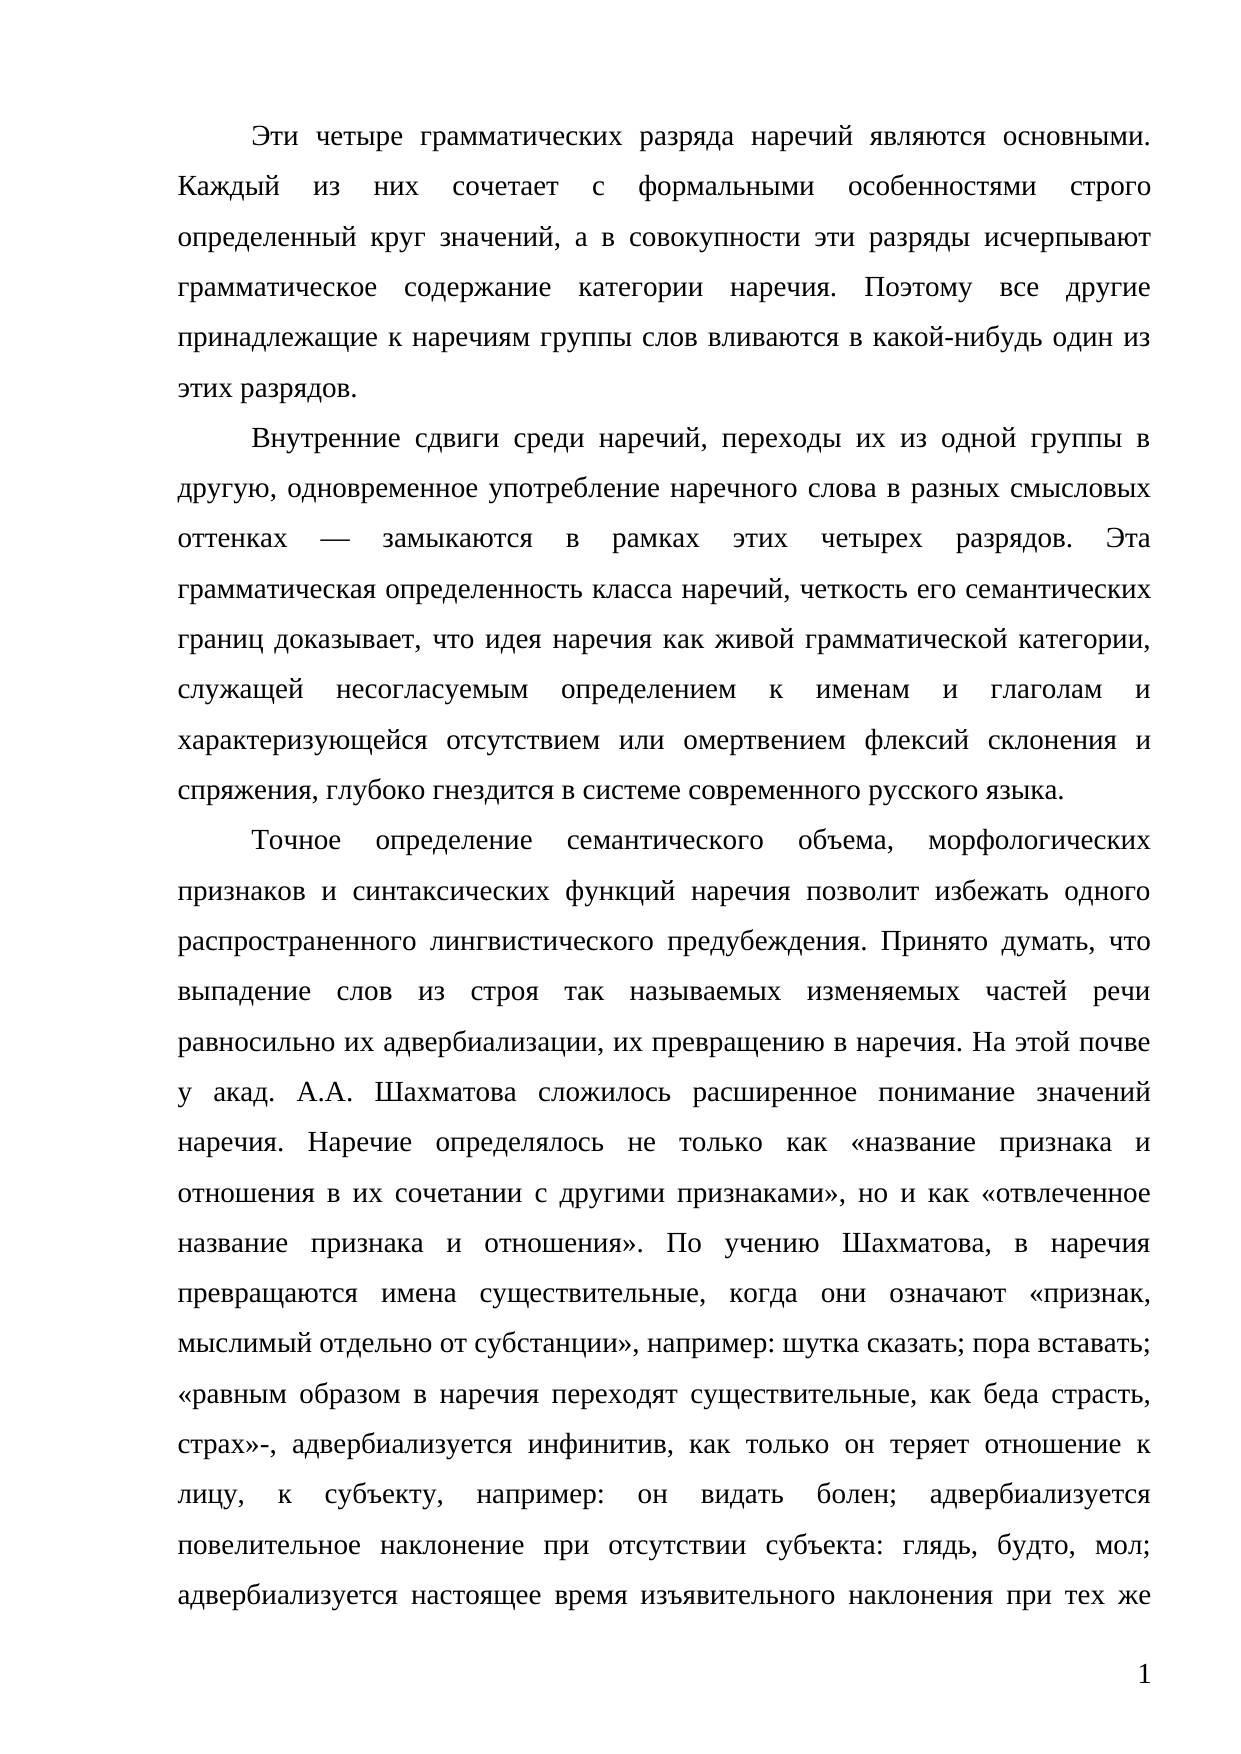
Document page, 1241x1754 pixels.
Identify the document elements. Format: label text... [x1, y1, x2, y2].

text Внутренние сдвиги среди наречий, переходы их из одной группы в другую, одновременное употребление наречного слова в разных смысловых оттенках — замыкаются в рамках этих четырех разрядов. Эта грамматическая определенность класса наречий, четкость его семантических границ доказывает, что идея наречия как живой грамматической категории, служащей несогласуемым определением к именам и глаголам и характеризующейся отсутствием или омертвением флексий склонения и спряжения, глубоко гнездится в системе современного русского языка. [177, 420, 1152, 806]
text Эти четыре грамматических разряда наречий являются основными. Каждый из них сочетает с формальными особенностями строго определенный круг значений, а в совокупности эти разряды исчерпывают грамматическое содержание категории наречия. Поэтому все другие принадлежащие к наречиям группы слов вливаются в какой-нибудь один из этих разрядов. [177, 118, 1152, 403]
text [177, 822, 1152, 1611]
